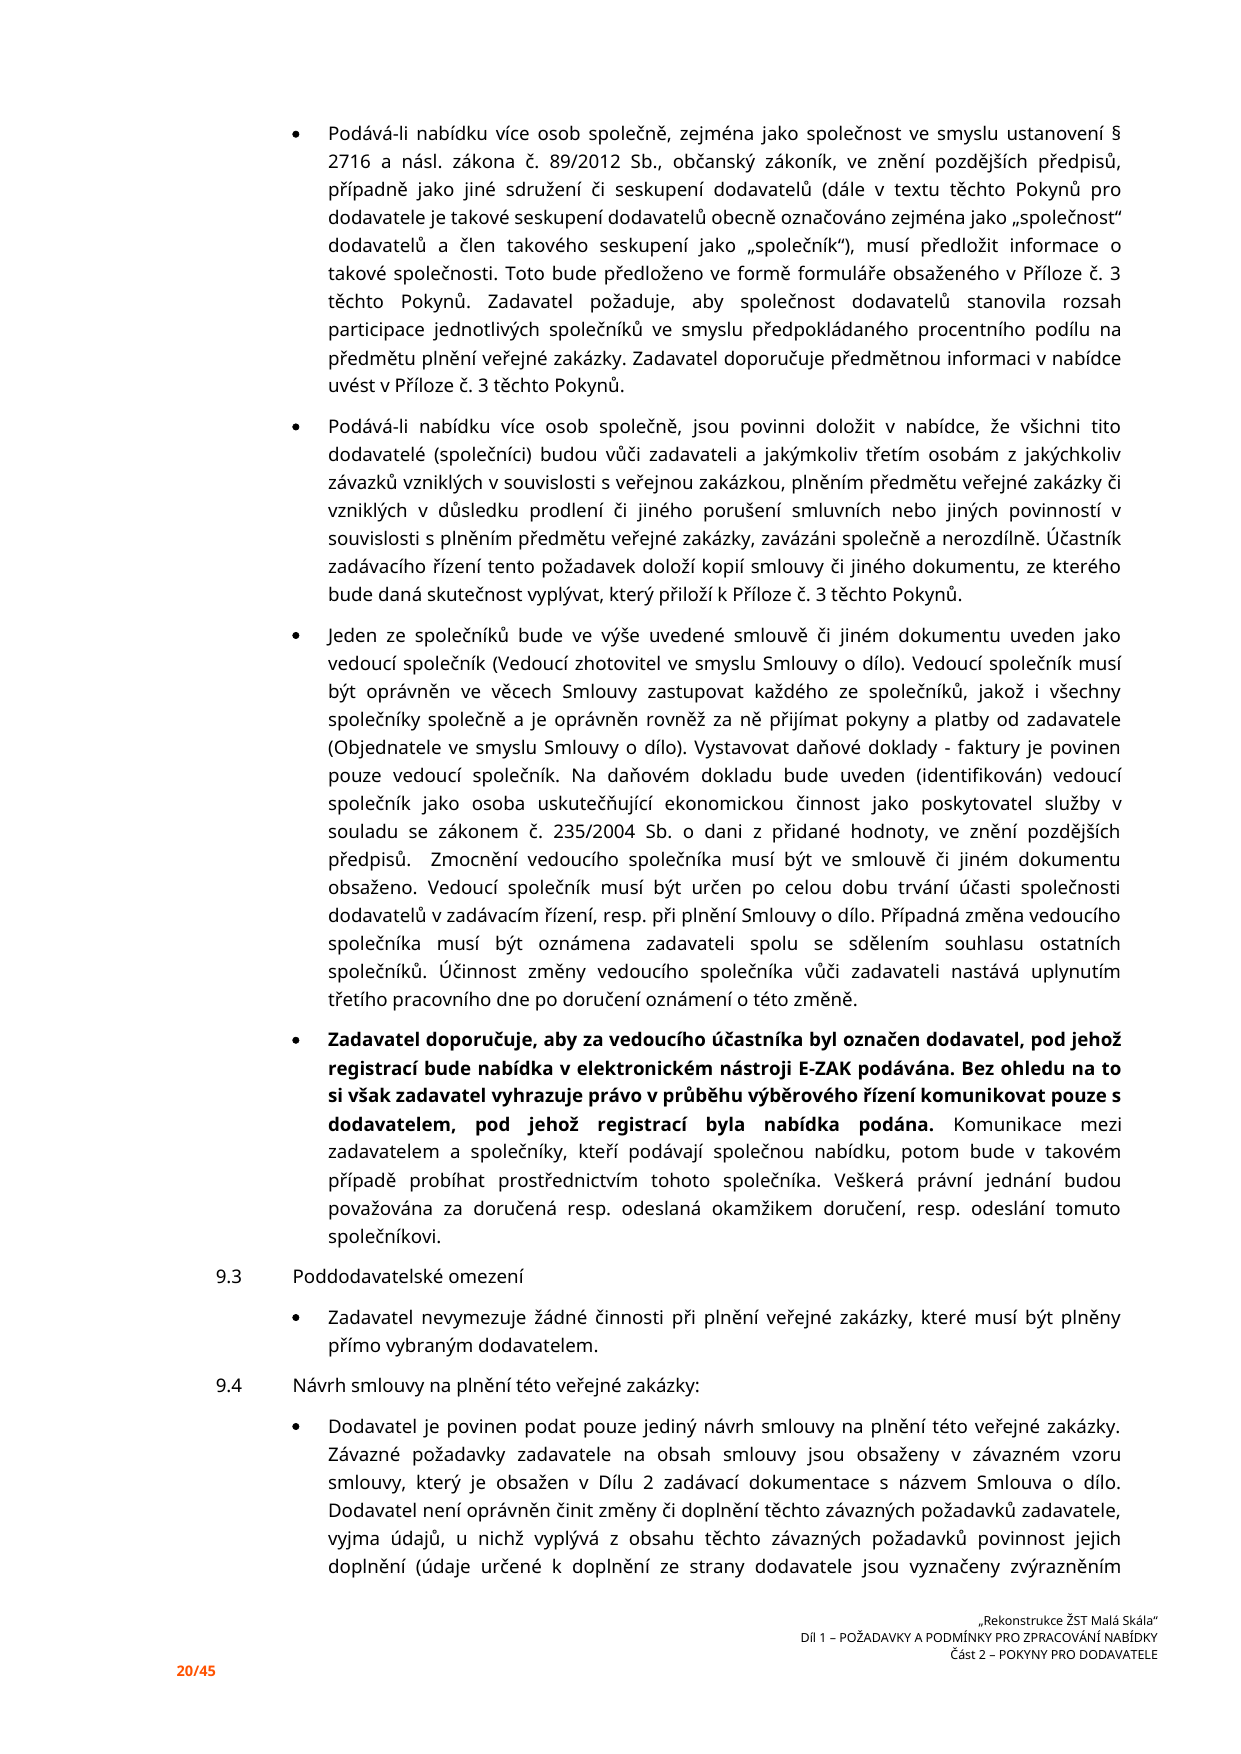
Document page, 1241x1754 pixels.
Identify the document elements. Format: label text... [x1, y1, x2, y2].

text Jeden ze společníků bude ve výše uvedené smlouvě či jiném dokumentu uveden jako vedoucí společník (Vedoucí zhotovitel ve smyslu Smlouvy o dílo). Vedoucí společník musí být oprávněn ve věcech Smlouvy zastupovat každého ze společníků, jakož i všechny společníky společně a je oprávněn rovněž za ně přijímat pokyny a platby od zadavatele (Objednatele ve smyslu Smlouvy o dílo). Vystavovat daňové doklady - faktury je povinen pouze vedoucí společník. Na daňovém dokladu bude uveden (identifikován) vedoucí společník jako osoba uskutečňující ekonomickou činnost jako poskytovatel služby v souladu se zákonem č. 235/2004 Sb. o dani z přidané hodnoty, ve znění pozdějších předpisů. Zmocnění vedoucího společníka musí být ve smlouvě či jiném dokumentu obsaženo. Vedoucí společník musí být určen po celou dobu trvání účasti společnosti dodavatelů v zadávacím řízení, resp. při plnění Smlouvy o dílo. Případná změna vedoucího společníka musí být oznámena zadavateli spolu se sdělením souhlasu ostatních společníků. Účinnost změny vedoucího společníka vůči zadavateli nastává uplynutím třetího pracovního dne po doručení oznámení o této změně. [292, 622, 1122, 1012]
text Návrh smlouvy na plnění této veřejné zakázky: [216, 1372, 1122, 1398]
text Podává-li nabídku více osob společně, zejména jako společnost ve smyslu ustanovení § 2716 a násl. zákona č. 89/2012 Sb., občanský zákoník, ve znění pozdějších předpisů, případně jako jiné sdružení či seskupení dodavatelů (dále v textu těchto Pokynů pro dodavatele je takové seskupení dodavatelů obecně označováno zejména jako „společnost“ dodavatelů a člen takového seskupení jako „společník“), musí předložit informace o takové společnosti. Toto bude předloženo ve formě formuláře obsaženého v Příloze č. 3 těchto Pokynů. Zadavatel požaduje, aby společnost dodavatelů stanovila rozsah participace jednotlivých společníků ve smyslu předpokládaného procentního podílu na předmětu plnění veřejné zakázky. Zadavatel doporučuje předmětnou informaci v nabídce uvést v Příloze č. 3 těchto Pokynů. [292, 121, 1122, 398]
text Podává-li nabídku více osob společně, jsou povinni doložit v nabídce, že všichni tito dodavatelé (společníci) budou vůči zadavateli a jakýmkoliv třetím osobám z jakýchkoliv závazků vzniklých v souvislosti s veřejnou zakázkou, plněním předmětu veřejné zakázky či vzniklých v důsledku prodlení či jiného porušení smluvních nebo jiných povinností v souvislosti s plněním předmětu veřejné zakázky, zavázáni společně a nerozdílně. Účastník zadávacího řízení tento požadavek doloží kopií smlouvy či jiného dokumentu, ze kterého bude daná skutečnost vyplývat, který přiloží k Příloze č. 3 těchto Pokynů. [292, 413, 1122, 607]
text Zadavatel nevymezuje žádné činnosti při plnění veřejné zakázky, které musí být plněny přímo vybraným dodavatelem. [292, 1304, 1122, 1357]
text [292, 1413, 1122, 1579]
text Poddodavatelské omezení [216, 1263, 1122, 1289]
text Zadavatel doporučuje, aby za vedoucího účastníka byl označen dodavatel, pod jehož registrací bude nabídka v elektronickém nástroji E-ZAK podávána. Bez ohledu na to si však zadavatel vyhrazuje právo v průběhu výběrového řízení komunikovat pouze s dodavatelem, pod jehož registrací byla nabídka podána. Komunikace mezi zadavatelem a společníky, kteří podávají společnou nabídku, potom bude v takovém případě probíhat prostřednictvím tohoto společníka. Veškerá právní jednání budou považována za doručená resp. odeslaná okamžikem doručení, resp. odeslání tomuto společníkovi. [292, 1027, 1122, 1248]
